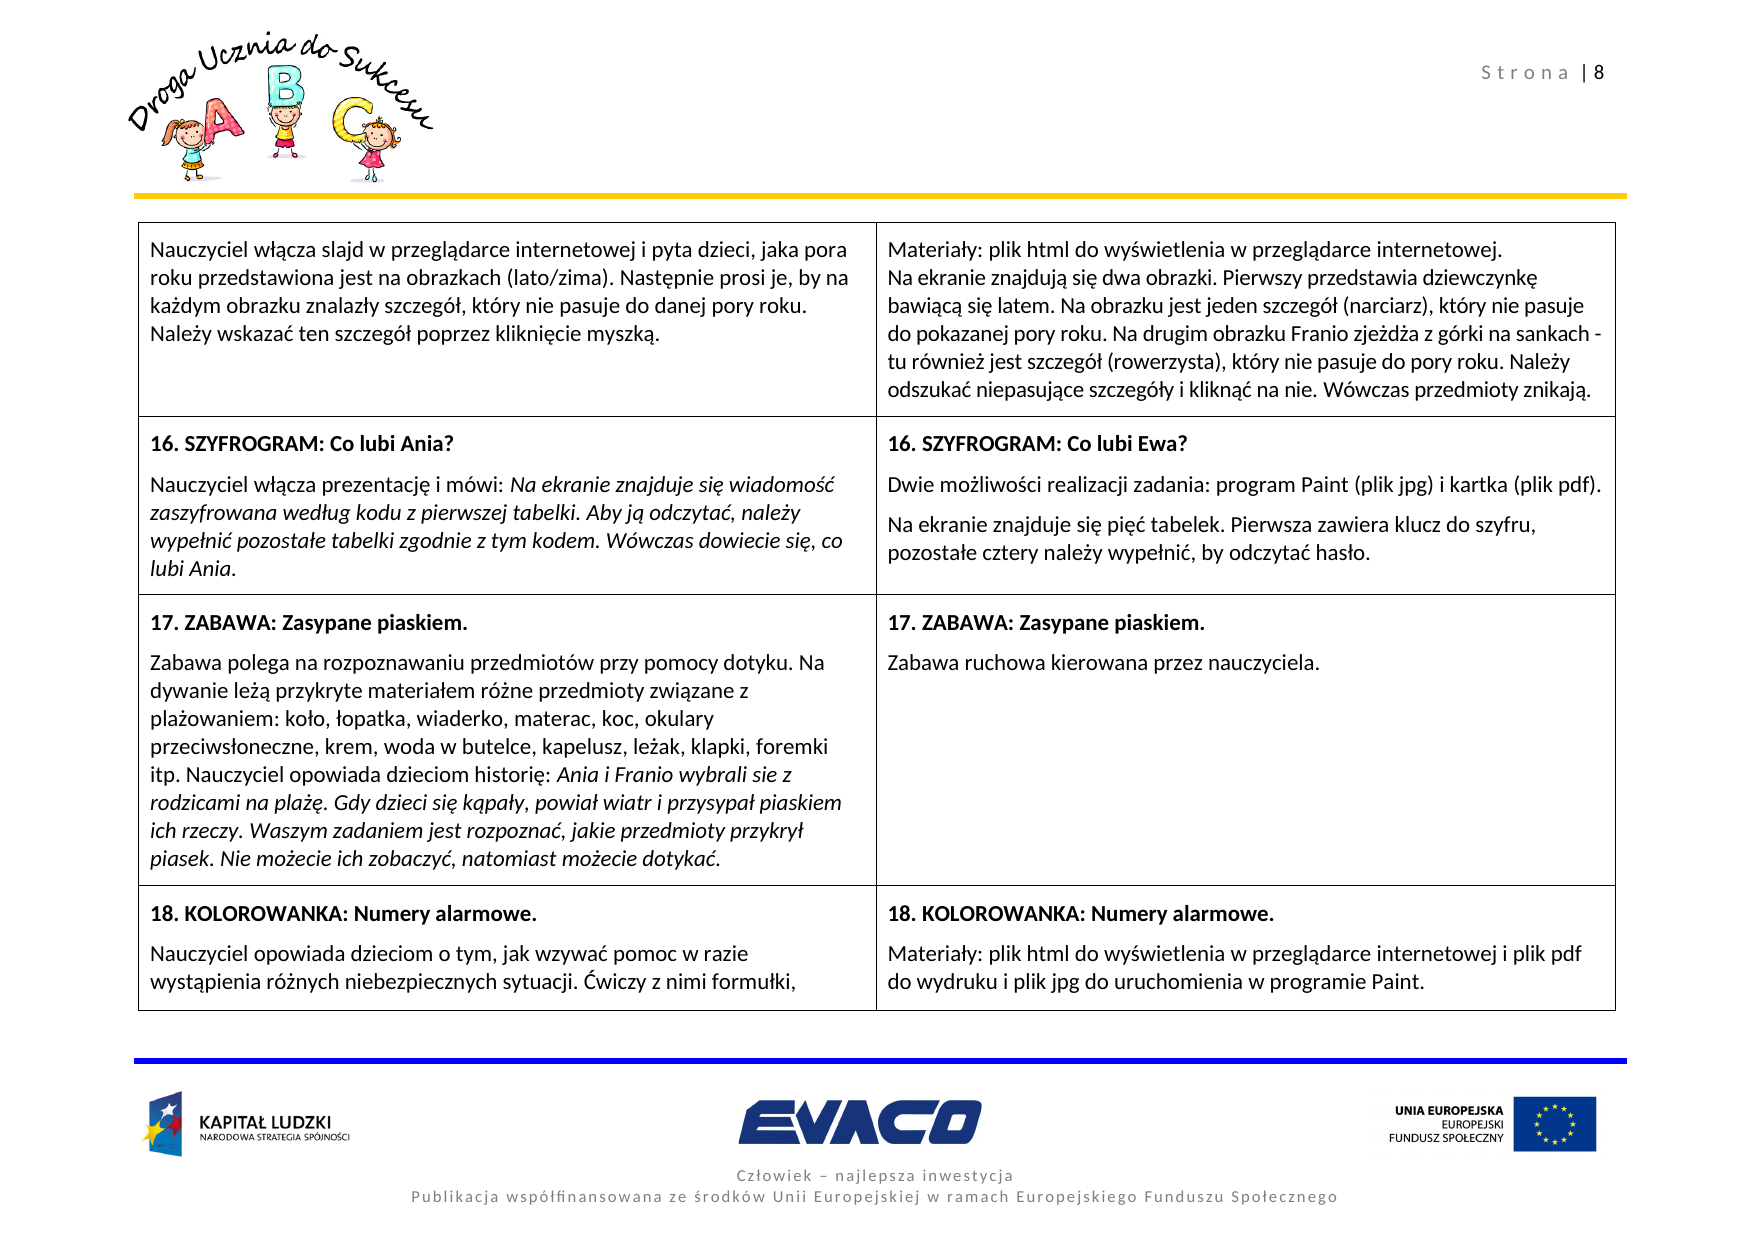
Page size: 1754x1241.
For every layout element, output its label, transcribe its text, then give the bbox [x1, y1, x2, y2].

table_cell 16. SZYFROGRAM: Co lubi Ania? Nauczyciel włącza prezentację i mówi: Na ekranie znajduje się wiadomość zaszyfrowana według kodu z pierwszej tabelki. Aby ją odczytać, należy wypełnić pozostałe tabelki zgodnie z tym kodem. Wówczas dowiecie się, co lubi Ania. [139, 417, 876, 594]
picture [113, 26, 447, 184]
table_cell 16. SZYFROGRAM: Co lubi Ewa? Dwie możliwości realizacji zadania: program Paint (plik jpg) i kartka (plik pdf). Na ekranie znajduje się pięć tabelek. Pierwsza zawiera klucz do szyfru, pozostałe cztery należy wypełnić, by odczytać hasło. [877, 417, 1615, 594]
table_cell 17. ZABAWA: Zasypane piaskiem. Zabawa ruchowa kierowana przez nauczyciela. [877, 595, 1615, 885]
picture [738, 1100, 982, 1144]
table_cell 17. ZABAWA: Zasypane piaskiem. Zabawa polega na rozpoznawaniu przedmiotów przy pomocy dotyku. Na dywanie leżą przykryte materiałem różne przedmioty związane z plażowaniem: koło, łopatka, wiaderko, materac, koc, okulary przeciwsłoneczne, krem, woda w butelce, kapelusz, leżak, klapki, foremki itp. Nauczyciel opowiada dzieciom historię: Ania i Franio wybrali sie z rodzicami na plażę. Gdy dzieci się kąpały, powiał wiatr i przysypał piaskiem ich rzeczy. Waszym zadaniem jest rozpoznać, jakie przedmioty przykrył piasek. Nie możecie ich zobaczyć, natomiast możecie dotykać. [139, 595, 876, 885]
picture [134, 1087, 357, 1160]
picture [1370, 1080, 1614, 1169]
